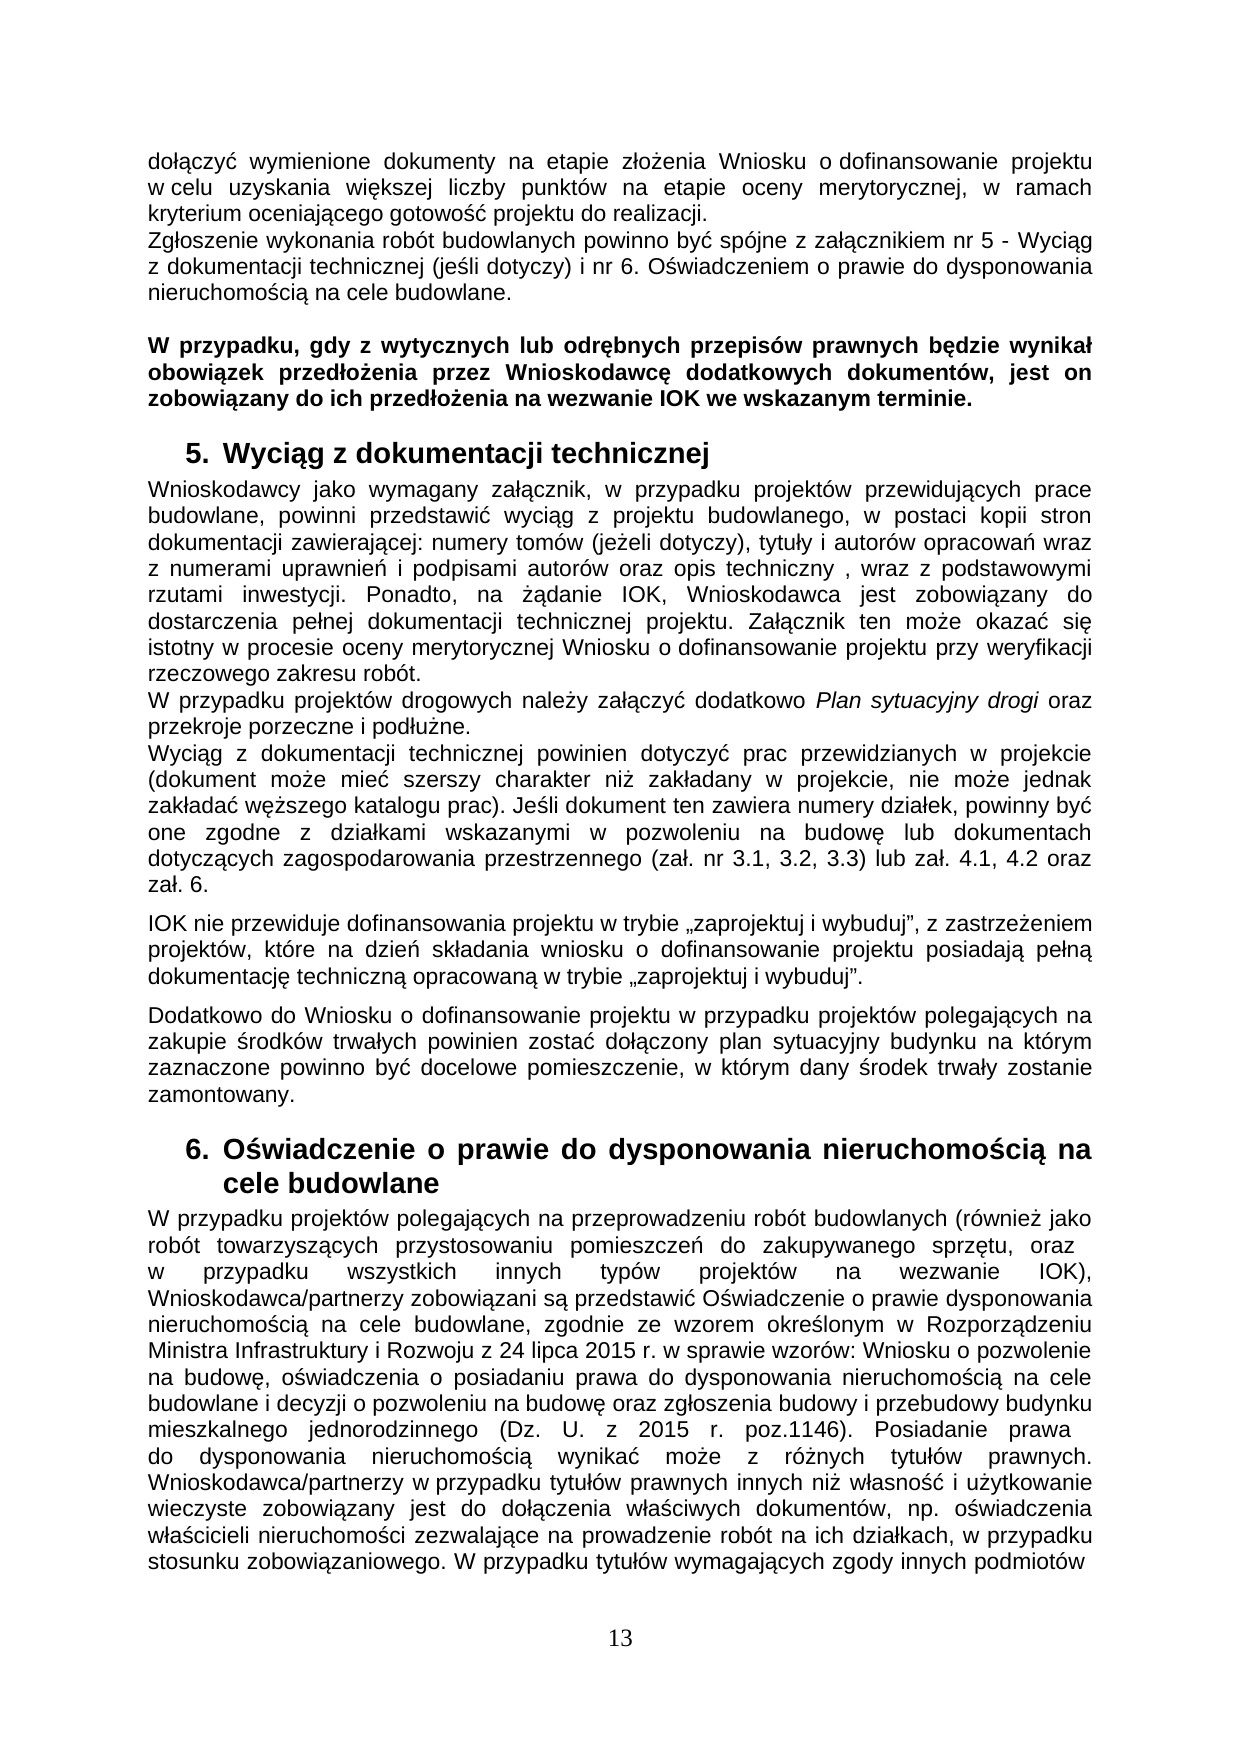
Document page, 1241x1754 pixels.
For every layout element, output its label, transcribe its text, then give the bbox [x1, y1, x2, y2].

text Wyciąg z dokumentacji technicznej powinien dotyczyć prac przewidzianych w projekcie (dokument może mieć szerszy charakter niż zakładany w projekcie, nie może jednak zakładać węższego katalogu prac). Jeśli dokument ten zawiera numery działek, powinny być one zgodne z działkami wskazanymi w pozwoleniu na budowę lub dokumentach dotyczących zagospodarowania przestrzennego (zał. nr 3.1, 3.2, 3.3) lub zał. 4.1, 4.2 oraz zał. 6. [148, 739, 1093, 898]
text Wnioskodawcy jako wymagany załącznik, w przypadku projektów przewidujących prace budowlane, powinni przedstawić wyciąg z projektu budowlanego, w postaci kopii stron dokumentacji zawierającej: numery tomów (jeżeli dotyczy), tytuły i autorów opracowań wraz z numerami uprawnień i podpisami autorów oraz opis techniczny , wraz z podstawowymi rzutami inwestycji. Ponadto, na żądanie IOK, Wnioskodawca jest zobowiązany do dostarczenia pełnej dokumentacji technicznej projektu. Załącznik ten może okazać się istotny w procesie oceny merytorycznej Wniosku o dofinansowanie projektu przy weryfikacji rzeczowego zakresu robót. [148, 476, 1093, 687]
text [148, 1205, 1093, 1574]
text Zgłoszenie wykonania robót budowlanych powinno być spójne z załącznikiem nr 5 - Wyciąg z dokumentacji technicznej (jeśli dotyczy) i nr 6. Oświadczeniem o prawie do dysponowania nieruchomością na cele budowlane. [148, 227, 1093, 306]
text W przypadku, gdy z wytycznych lub odrębnych przepisów prawnych będzie wynikał obowiązek przedłożenia przez Wnioskodawcę dodatkowych dokumentów, jest on zobowiązany do ich przedłożenia na wezwanie IOK we wskazanym terminie. [148, 332, 1093, 411]
subtitle Oświadczenie o prawie do dysponowania nieruchomością na cele budowlane [185, 1132, 1093, 1199]
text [148, 148, 1093, 227]
text Dodatkowo do Wniosku o dofinansowanie projektu w przypadku projektów polegających na zakupie środków trwałych powinien zostać dołączony plan sytuacyjny budynku na którym zaznaczone powinno być docelowe pomieszczenie, w którym dany środek trwały zostanie zamontowany. [148, 1002, 1093, 1107]
subtitle Wyciąg z dokumentacji technicznej [185, 436, 1093, 470]
text W przypadku projektów drogowych należy załączyć dodatkowo Plan sytuacyjny drogi oraz przekroje porzeczne i podłużne. [148, 687, 1093, 739]
text IOK nie przewiduje dofinansowania projektu w trybie „zaprojektuj i wybuduj”, z zastrzeżeniem projektów, które na dzień składania wniosku o dofinansowanie projektu posiadają pełną dokumentację techniczną opracowaną w trybie „zaprojektuj i wybuduj”. [148, 910, 1093, 989]
